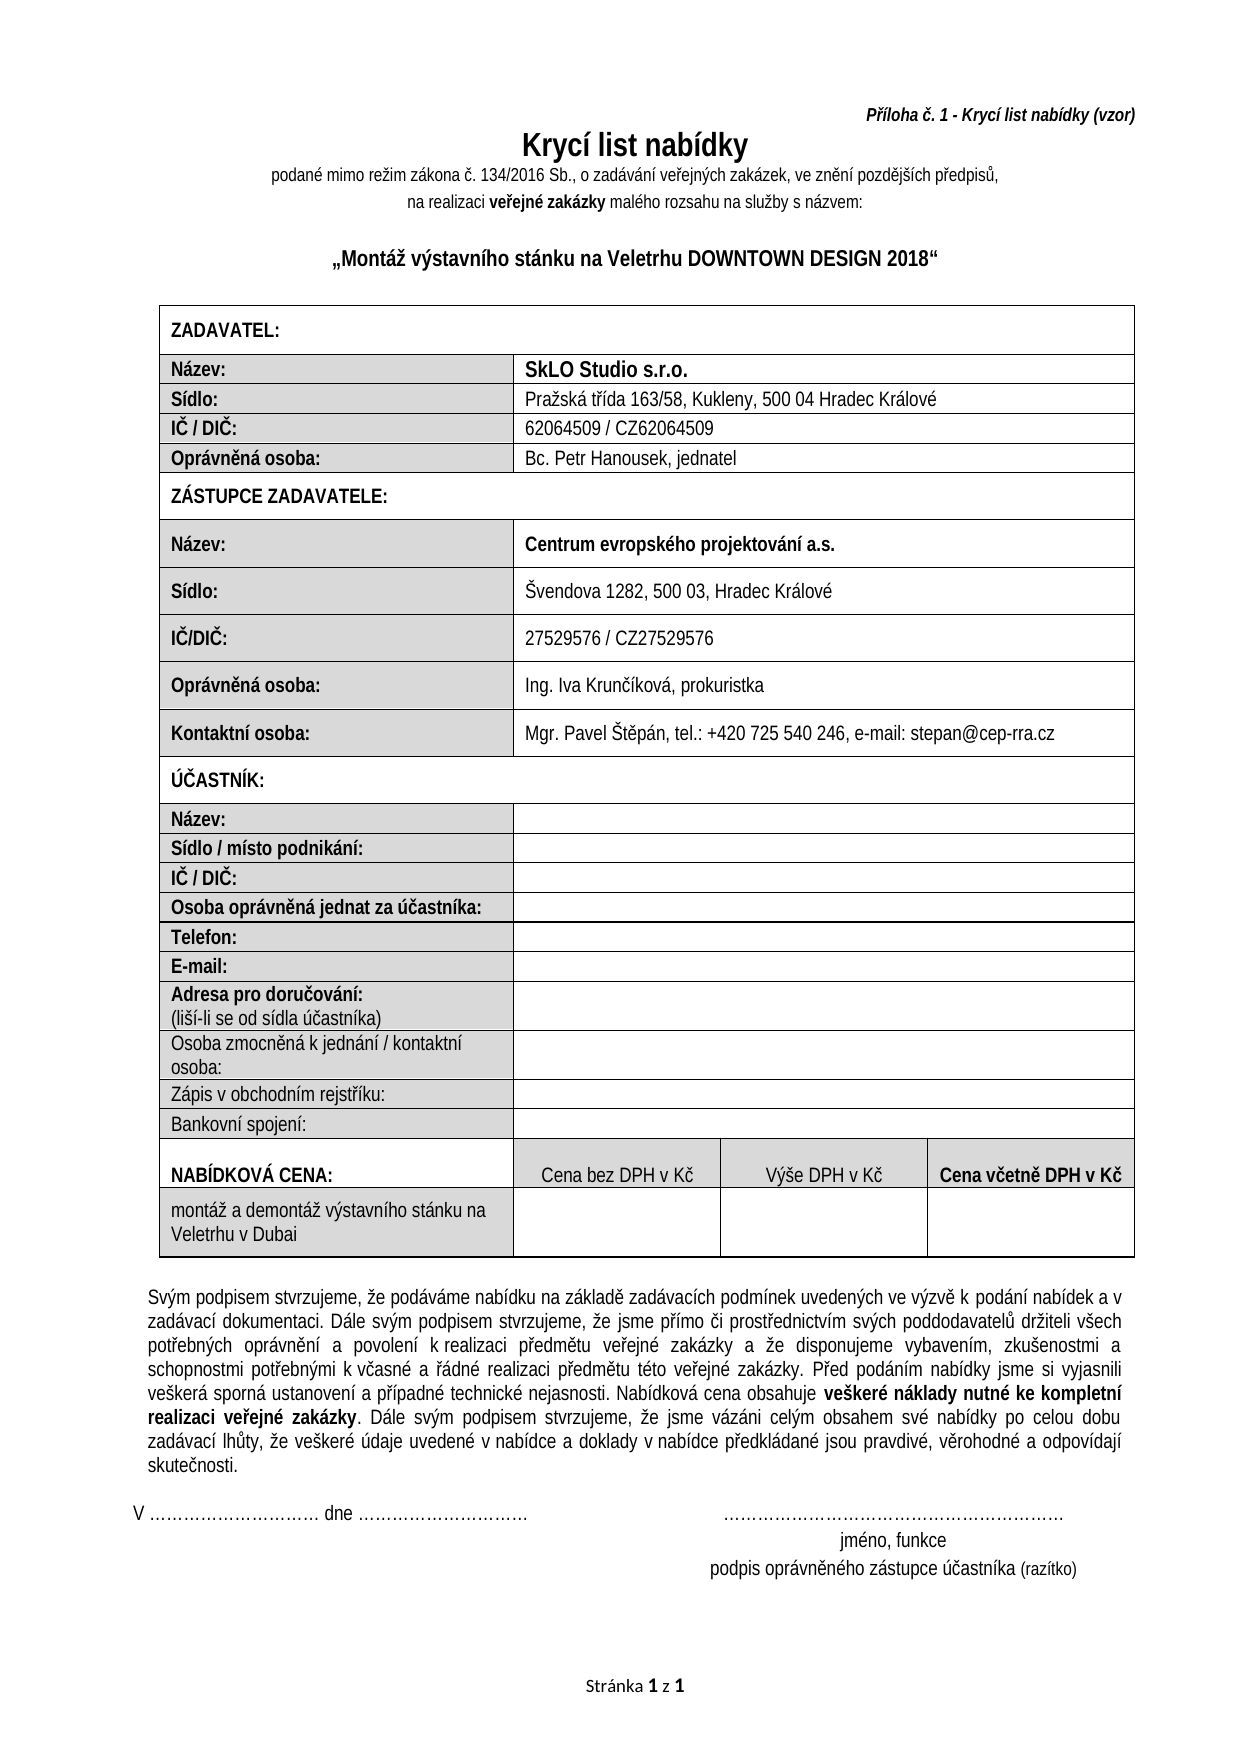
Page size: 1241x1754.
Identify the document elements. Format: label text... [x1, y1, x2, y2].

table_cell SkLO Studio s.r.o. [514, 355, 1134, 383]
table_cell [514, 804, 1134, 833]
table_cell E-mail: [160, 952, 513, 981]
table_cell [514, 834, 1134, 862]
table_cell Oprávněná osoba: [160, 444, 513, 472]
table_cell [514, 1031, 1134, 1078]
table_cell Sídlo: [160, 384, 513, 413]
table_cell [514, 982, 1134, 1029]
table_cell Centrum evropského projektování a.s. [514, 520, 1134, 567]
table_cell Název: [160, 520, 513, 567]
table_cell Cena bez DPH v Kč [514, 1139, 720, 1187]
table_cell 62064509 / CZ62064509 [514, 414, 1134, 442]
text V ………………………… dne ………………………… …………………………………………………… [133, 1501, 1137, 1524]
table_header Zadavatel: [160, 306, 1134, 354]
table_cell NABÍDKOVÁ CENA: [160, 1139, 513, 1187]
table_cell Telefon: [160, 923, 513, 951]
table_cell Švendova 1282, 500 03, Hradec Králové [514, 568, 1134, 614]
text „Montáž výstavního stánku na Veletrhu DOWNTOWN DESIGN 2018“ [133, 244, 1137, 271]
table_cell Ing. Iva Krunčíková, prokuristka [514, 662, 1134, 708]
table_cell [514, 952, 1134, 981]
table_cell Adresa pro doručování: (liší-li se od sídla účastníka) [160, 982, 513, 1029]
table_cell Osoba zmocněná k jednání / kontaktní osoba: [160, 1031, 513, 1078]
table_cell [514, 923, 1134, 951]
table_cell IČ/DIČ: [160, 615, 513, 661]
table_cell Zápis v obchodním rejstříku: [160, 1080, 513, 1108]
table_cell [514, 893, 1134, 921]
table_cell Pražská třída 163/58, Kukleny, 500 04 Hradec Králové [514, 384, 1134, 413]
table_cell IČ / DIČ: [160, 414, 513, 442]
table_cell Sídlo: [160, 568, 513, 614]
table_cell [514, 863, 1134, 892]
subtitle Krycí list nabídky [133, 125, 1137, 164]
table_cell ÚČASTNÍK: [160, 757, 1134, 803]
table_cell Kontaktní osoba: [160, 710, 513, 756]
table_cell Sídlo / místo podnikání: [160, 834, 513, 862]
table_cell ZÁSTUPCE ZADAVATELE: [160, 473, 1134, 519]
table_cell Cena včetně DPH v Kč [928, 1139, 1134, 1187]
table_cell Bc. Petr Hanousek, jednatel [514, 444, 1134, 472]
table_cell [514, 1109, 1134, 1138]
table_cell Bankovní spojení: [160, 1109, 513, 1138]
text jméno, funkce [650, 1528, 1137, 1552]
table_cell 27529576 / CZ27529576 [514, 615, 1134, 661]
table_cell [514, 1080, 1134, 1108]
table_cell Osoba oprávněná jednat za účastníka: [160, 893, 513, 921]
table_cell Mgr. Pavel Štěpán, tel.: +420 725 540 246, e-mail: stepan@cep-rra.cz [514, 710, 1134, 756]
table_cell [928, 1188, 1134, 1256]
table_cell Oprávněná osoba: [160, 662, 513, 708]
table_cell Výše DPH v Kč [721, 1139, 927, 1187]
text podpis oprávněného zástupce účastníka (razítko) [650, 1556, 1137, 1579]
table_cell Název: [160, 804, 513, 833]
text podané mimo režim zákona č. 134/2016 Sb., o zadávání veřejných zakázek, ve znění pozdějších předpisů, [133, 164, 1137, 185]
table_cell [721, 1188, 927, 1256]
text na realizaci veřejné zakázky malého rozsahu na služby s názvem: [133, 191, 1137, 213]
table_cell [514, 1188, 720, 1256]
table_cell Název: [160, 355, 513, 383]
table_cell IČ / DIČ: [160, 863, 513, 892]
table_cell montáž a demontáž výstavního stánku na Veletrhu v Dubai [160, 1188, 513, 1256]
text Svým podpisem stvrzujeme, že podáváme nabídku na základě zadávacích podmínek uvedených ve výzvě k podání nabídek a v zadávací dokumentaci. Dále svým podpisem stvrzujeme, že jsme přímo či prostřednictvím svých poddodavatelů držiteli všech potřebných oprávnění a povolení k realizaci předmětu veřejné zakázky a že disponujeme vybavením, zkušenostmi a schopnostmi potřebnými k včasné a řádné realizaci předmětu této veřejné zakázky. Před podáním nabídky jsme si vyjasnili veškerá sporná ustanovení a případné technické nejasnosti. Nabídková cena obsahuje veškeré náklady nutné ke kompletní realizaci veřejné zakázky. Dále svým podpisem stvrzujeme, že jsme vázáni celým obsahem své nabídky po celou dobu zadávací lhůty, že veškeré údaje uvedené v nabídce a doklady v nabídce předkládané jsou pravdivé, věrohodné a odpovídají skutečnosti. [148, 1285, 1122, 1477]
subtitle Příloha č. 1 - Krycí list nabídky (vzor) [133, 104, 1137, 125]
